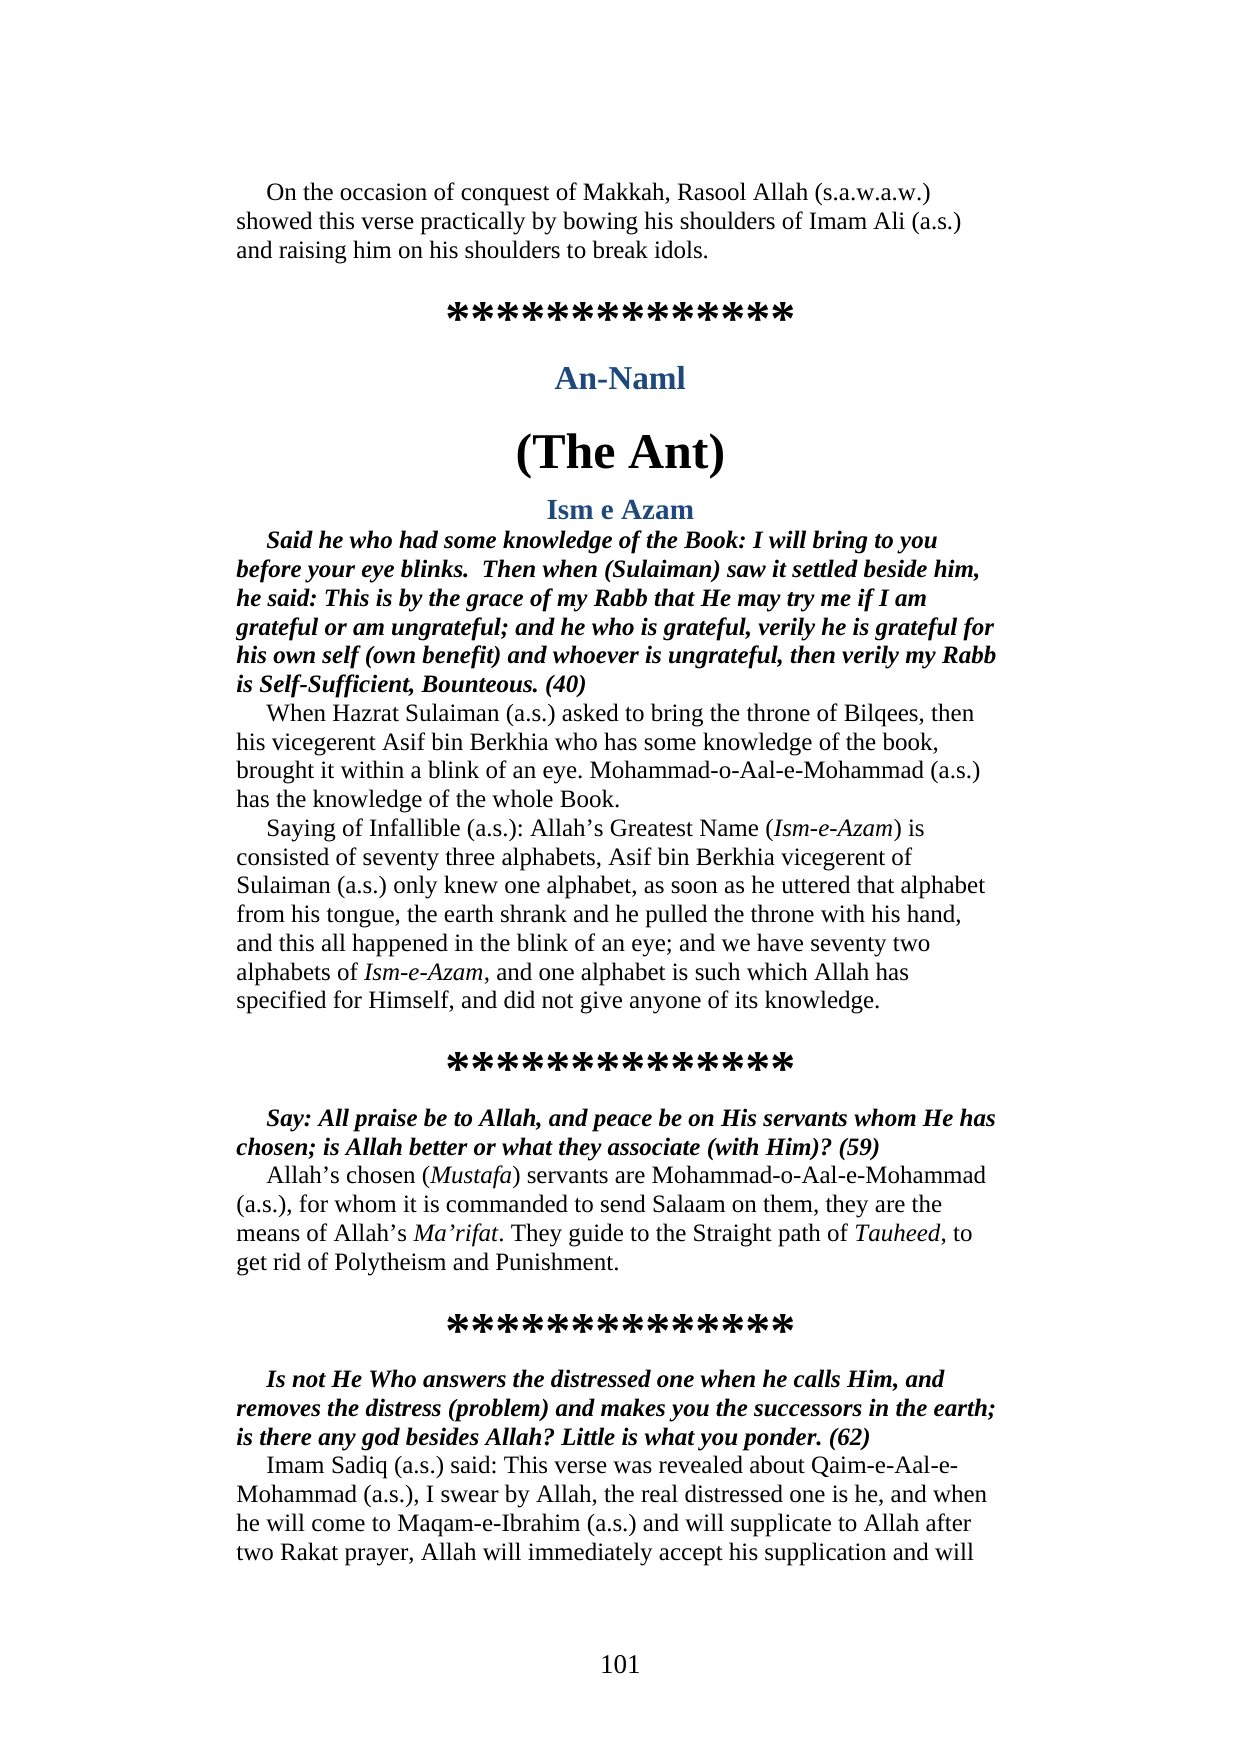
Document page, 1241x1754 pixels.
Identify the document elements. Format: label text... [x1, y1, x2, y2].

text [236, 1450, 1004, 1565]
text Is not He Who answers the distressed one when he calls Him, and removes the distress (problem) and makes you the successors in the earth; is there any god besides Allah? Little is what you ponder. (62) [236, 1364, 1004, 1450]
subtitle Ism e Azam [236, 492, 1004, 525]
text On the occasion of conquest of Makkah, Rasool Allah (s.a.w.a.w.) showed this verse practically by bowing his shoulders of Imam Ali (a.s.) and raising him on his shoulders to break idols. [236, 177, 1004, 263]
text Allah’s chosen (Mustafa) servants are Mohammad-o-Aal-e-Mohammad (a.s.), for whom it is commanded to send Salaam on them, they are the means of Allah’s Ma’rifat. They guide to the Straight path of Tauheed, to get rid of Polytheism and Punishment. [236, 1160, 1004, 1275]
text ************** [236, 1039, 1004, 1097]
text Said he who had some knowledge of the Book: I will bring to you before your eye blinks. Then when (Sulaiman) saw it settled beside him, he said: This is by the grace of my Rabb that He may try me if I am grateful or am ungrateful; and he who is grateful, verily he is grateful for his own self (own benefit) and whoever is ungrateful, then verily my Rabb is Self-Sufficient, Bounteous. (40) [236, 525, 1004, 698]
text Say: All praise be to Allah, and peace be on His servants whom He has chosen; is Allah better or what they associate (with Him)? (59) [236, 1103, 1004, 1160]
text When Hazrat Sulaiman (a.s.) asked to bring the throne of Bilqees, then his vicegerent Asif bin Berkhia who has some knowledge of the book, brought it within a blink of an eye. Mohammad-o-Aal-e-Mohammad (a.s.) has the knowledge of the whole Book. [236, 698, 1004, 813]
text ************** [236, 1300, 1004, 1358]
text (The Ant) [236, 422, 1004, 479]
subtitle An-Naml [236, 358, 1004, 397]
text Saying of Infallible (a.s.): Allah’s Greatest Name (Ism-e-Azam) is consisted of seventy three alphabets, Asif bin Berkhia vicegerent of Sulaiman (a.s.) only knew one alphabet, as soon as he uttered that alphabet from his tongue, the earth shrank and he pulled the throne with his hand, and this all happened in the blink of an eye; and we have seventy two alphabets of Ism-e-Azam, and one alphabet is such which Allah has specified for Himself, and did not give anyone of its knowledge. [236, 813, 1004, 1014]
text ************** [236, 288, 1004, 346]
